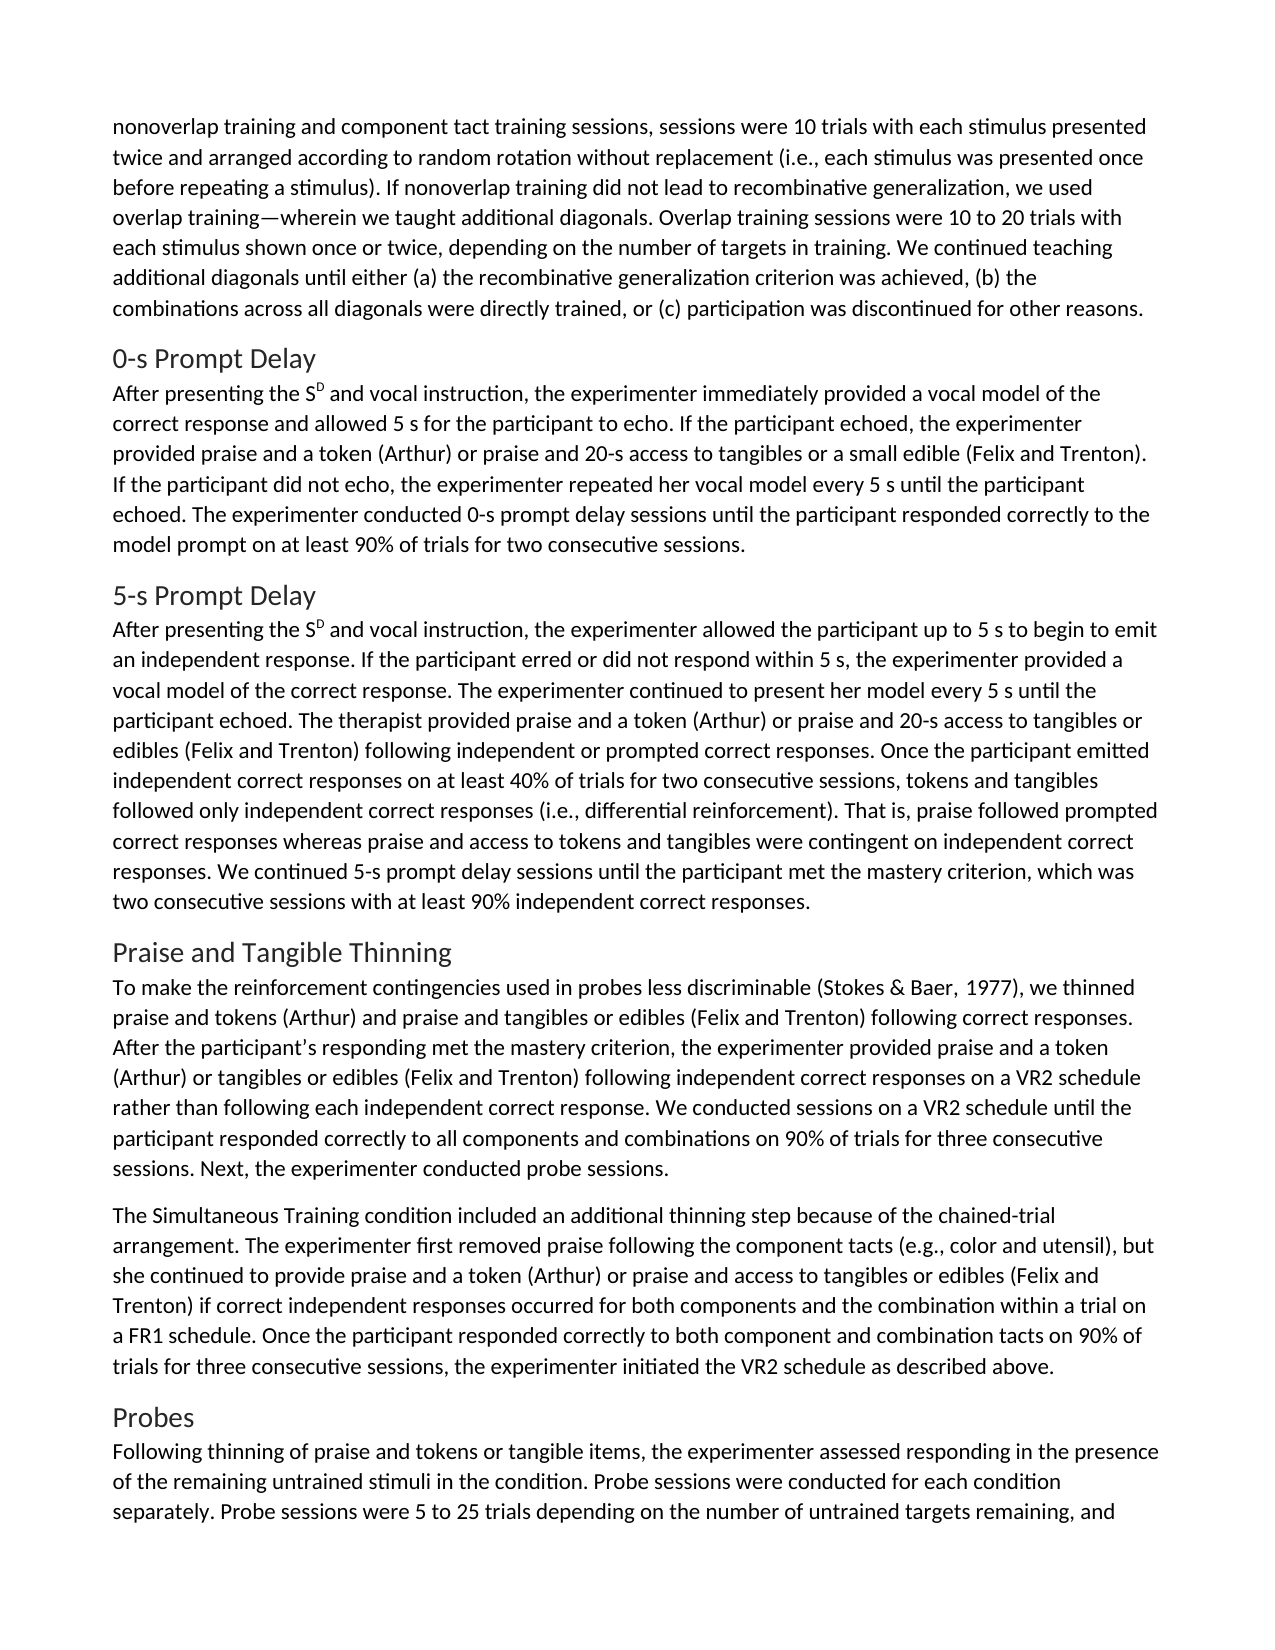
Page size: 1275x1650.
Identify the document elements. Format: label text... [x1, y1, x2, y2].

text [112, 1437, 1162, 1526]
subtitle 0-s Prompt Delay [112, 341, 1162, 376]
subtitle Probes [112, 1399, 1162, 1434]
text After presenting the SD and vocal instruction, the experimenter immediately provided a vocal model of the correct response and allowed 5 s for the participant to echo. If the participant echoed, the experimenter provided praise and a token (Arthur) or praise and 20-s access to tangibles or a small edible (Felix and Trenton). If the participant did not echo, the experimenter repeated her vocal model every 5 s until the participant echoed. The experimenter conducted 0-s prompt delay sessions until the participant responded correctly to the model prompt on at least 90% of trials for two consecutive sessions. [112, 379, 1162, 558]
text The Simultaneous Training condition included an additional thinning step because of the chained-trial arrangement. The experimenter first removed praise following the component tacts (e.g., color and utensil), but she continued to provide praise and a token (Arthur) or praise and access to tangibles or edibles (Felix and Trenton) if correct independent responses occurred for both components and the combination within a trial on a FR1 schedule. Once the participant responded correctly to both component and combination tacts on 90% of trials for three consecutive sessions, the experimenter initiated the VR2 schedule as described above. [112, 1201, 1162, 1380]
text To make the reinforcement contingencies used in probes less discriminable (Stokes & Baer, 1977), we thinned praise and tokens (Arthur) and praise and tangibles or edibles (Felix and Trenton) following correct responses. After the participant’s responding met the mastery criterion, the experimenter provided praise and a token (Arthur) or tangibles or edibles (Felix and Trenton) following independent correct responses on a VR2 schedule rather than following each independent correct response. We conducted sessions on a VR2 schedule until the participant responded correctly to all components and combinations on 90% of trials for three consecutive sessions. Next, the experimenter conducted probe sessions. [112, 973, 1162, 1182]
subtitle Praise and Tangible Thinning [112, 934, 1162, 970]
text After presenting the SD and vocal instruction, the experimenter allowed the participant up to 5 s to begin to emit an independent response. If the participant erred or did not respond within 5 s, the experimenter provided a vocal model of the correct response. The experimenter continued to present her model every 5 s until the participant echoed. The therapist provided praise and a token (Arthur) or praise and 20-s access to tangibles or edibles (Felix and Trenton) following independent or prompted correct responses. Once the participant emitted independent correct responses on at least 40% of trials for two consecutive sessions, tokens and tangibles followed only independent correct responses (i.e., differential reinforcement). That is, praise followed prompted correct responses whereas praise and access to tokens and tangibles were contingent on independent correct responses. We continued 5-s prompt delay sessions until the participant met the mastery criterion, which was two consecutive sessions with at least 90% independent correct responses. [112, 615, 1162, 915]
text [112, 112, 1162, 322]
subtitle 5-s Prompt Delay [112, 577, 1162, 613]
